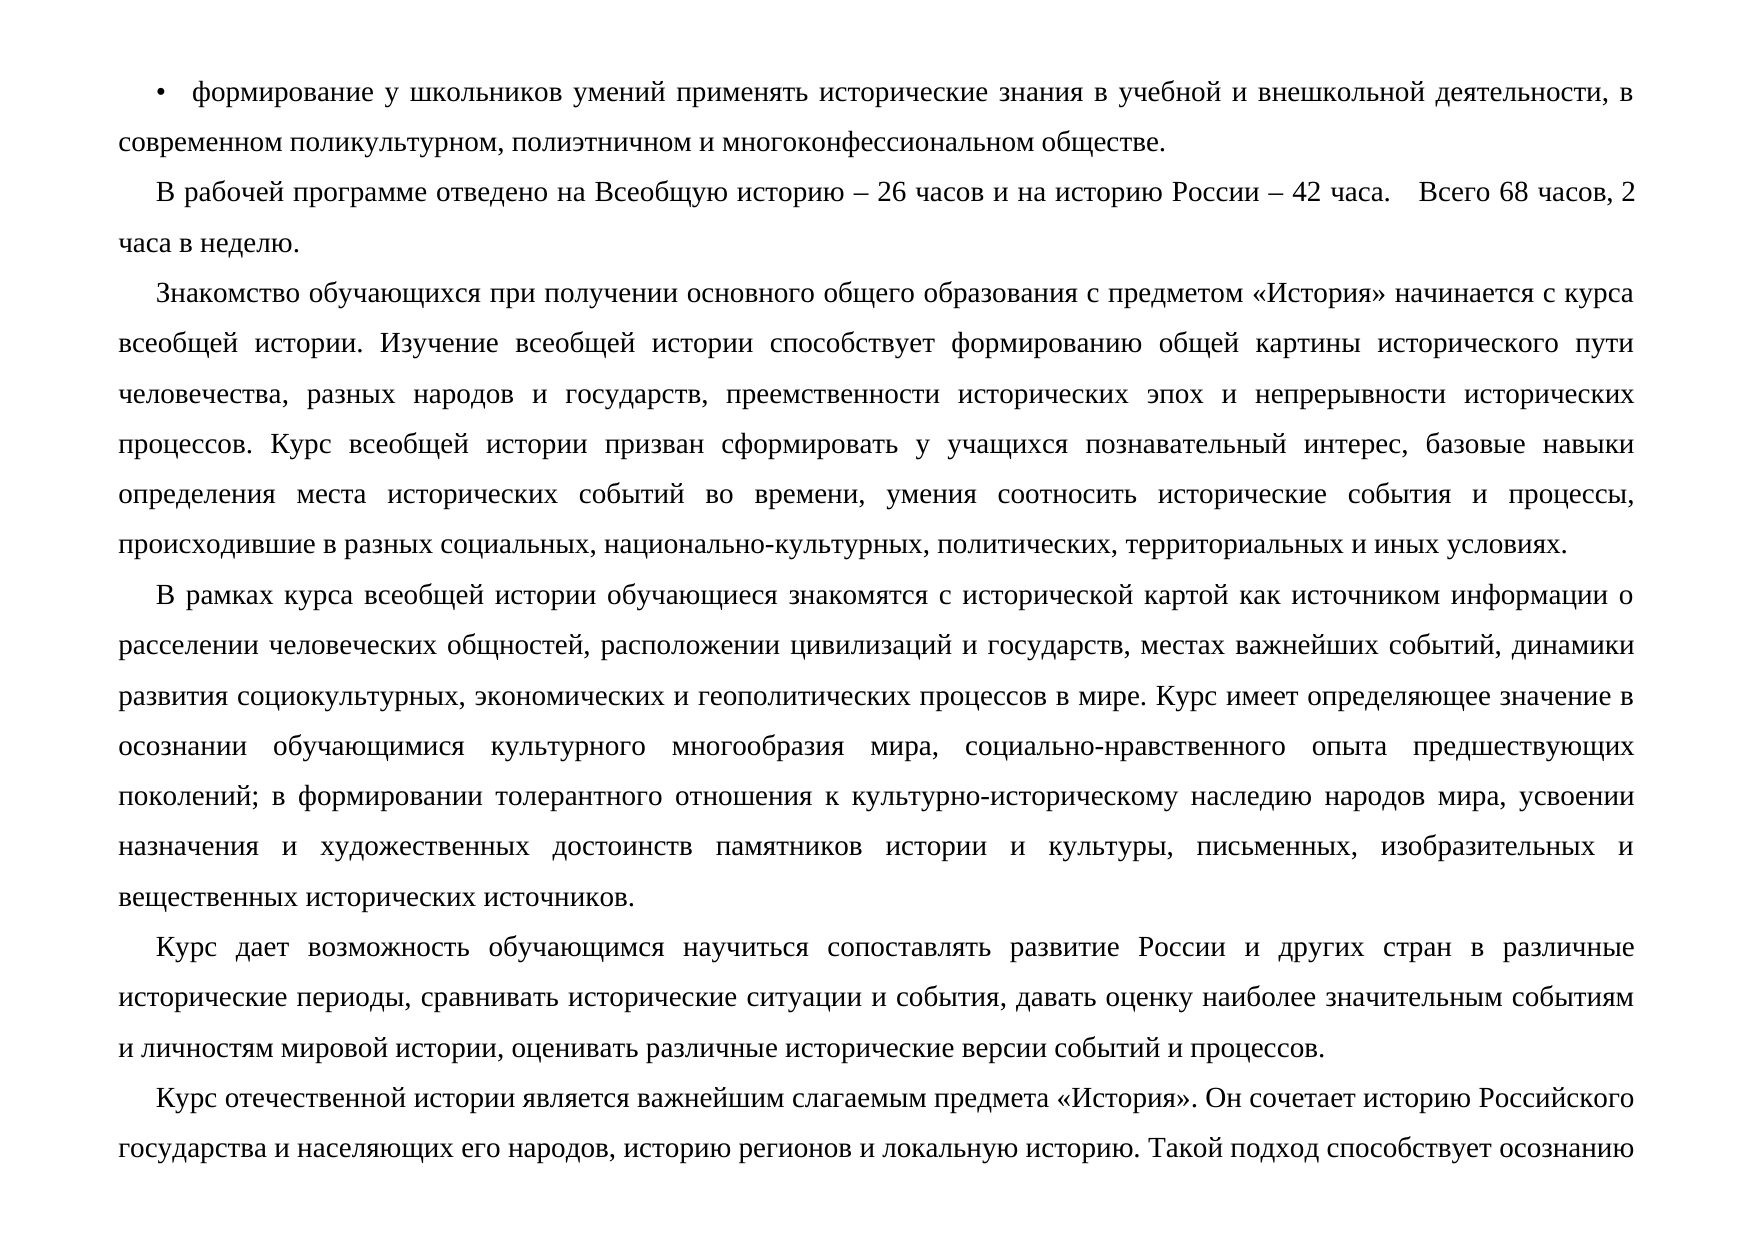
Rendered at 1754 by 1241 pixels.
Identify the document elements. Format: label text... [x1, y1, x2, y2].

text В рабочей программе отведено на Всеобщую историю – 26 часов и на историю России – 42 часа. Всего 68 часов, 2 часа в неделю. [118, 174, 1636, 258]
text Курс дает возможность обучающимся научиться сопоставлять развитие России и других стран в различные исторические периоды, сравнивать исторические ситуации и события, давать оценку наиболее значительным событиям и личностям мировой истории, оценивать различные исторические версии событий и процессов. [118, 929, 1636, 1063]
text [118, 1080, 1636, 1164]
text В рамках курса всеобщей истории обучающиеся знакомятся с исторической картой как источником информации о расселении человеческих общностей, расположении цивилизаций и государств, местах важнейших событий, динамики развития социокультурных, экономических и геополитических процессов в мире. Курс имеет определяющее значение в осознании обучающимися культурного многообразия мира, социально-нравственного опыта предшествующих поколений; в формировании толерантного отношения к культурно-историческому наследию народов мира, усвоении назначения и художественных достоинств памятников истории и культуры, письменных, изобразительных и вещественных исторических источников. [118, 577, 1636, 912]
text Знакомство обучающихся при получении основного общего образования с предметом «История» начинается с курса всеобщей истории. Изучение всеобщей истории способствует формированию общей картины исторического пути человечества, разных народов и государств, преемственности исторических эпох и непрерывности исторических процессов. Курс всеобщей истории призван сформировать у учащихся познавательный интерес, базовые навыки определения места исторических событий во времени, умения соотносить исторические события и процессы, происходившие в разных социальных, национально-культурных, политических, территориальных и иных условиях. [118, 275, 1636, 560]
text • формирование у школьников умений применять исторические знания в учебной и внешкольной деятельности, в современном поликультурном, полиэтничном и многоконфессиональном обществе. [118, 74, 1636, 158]
